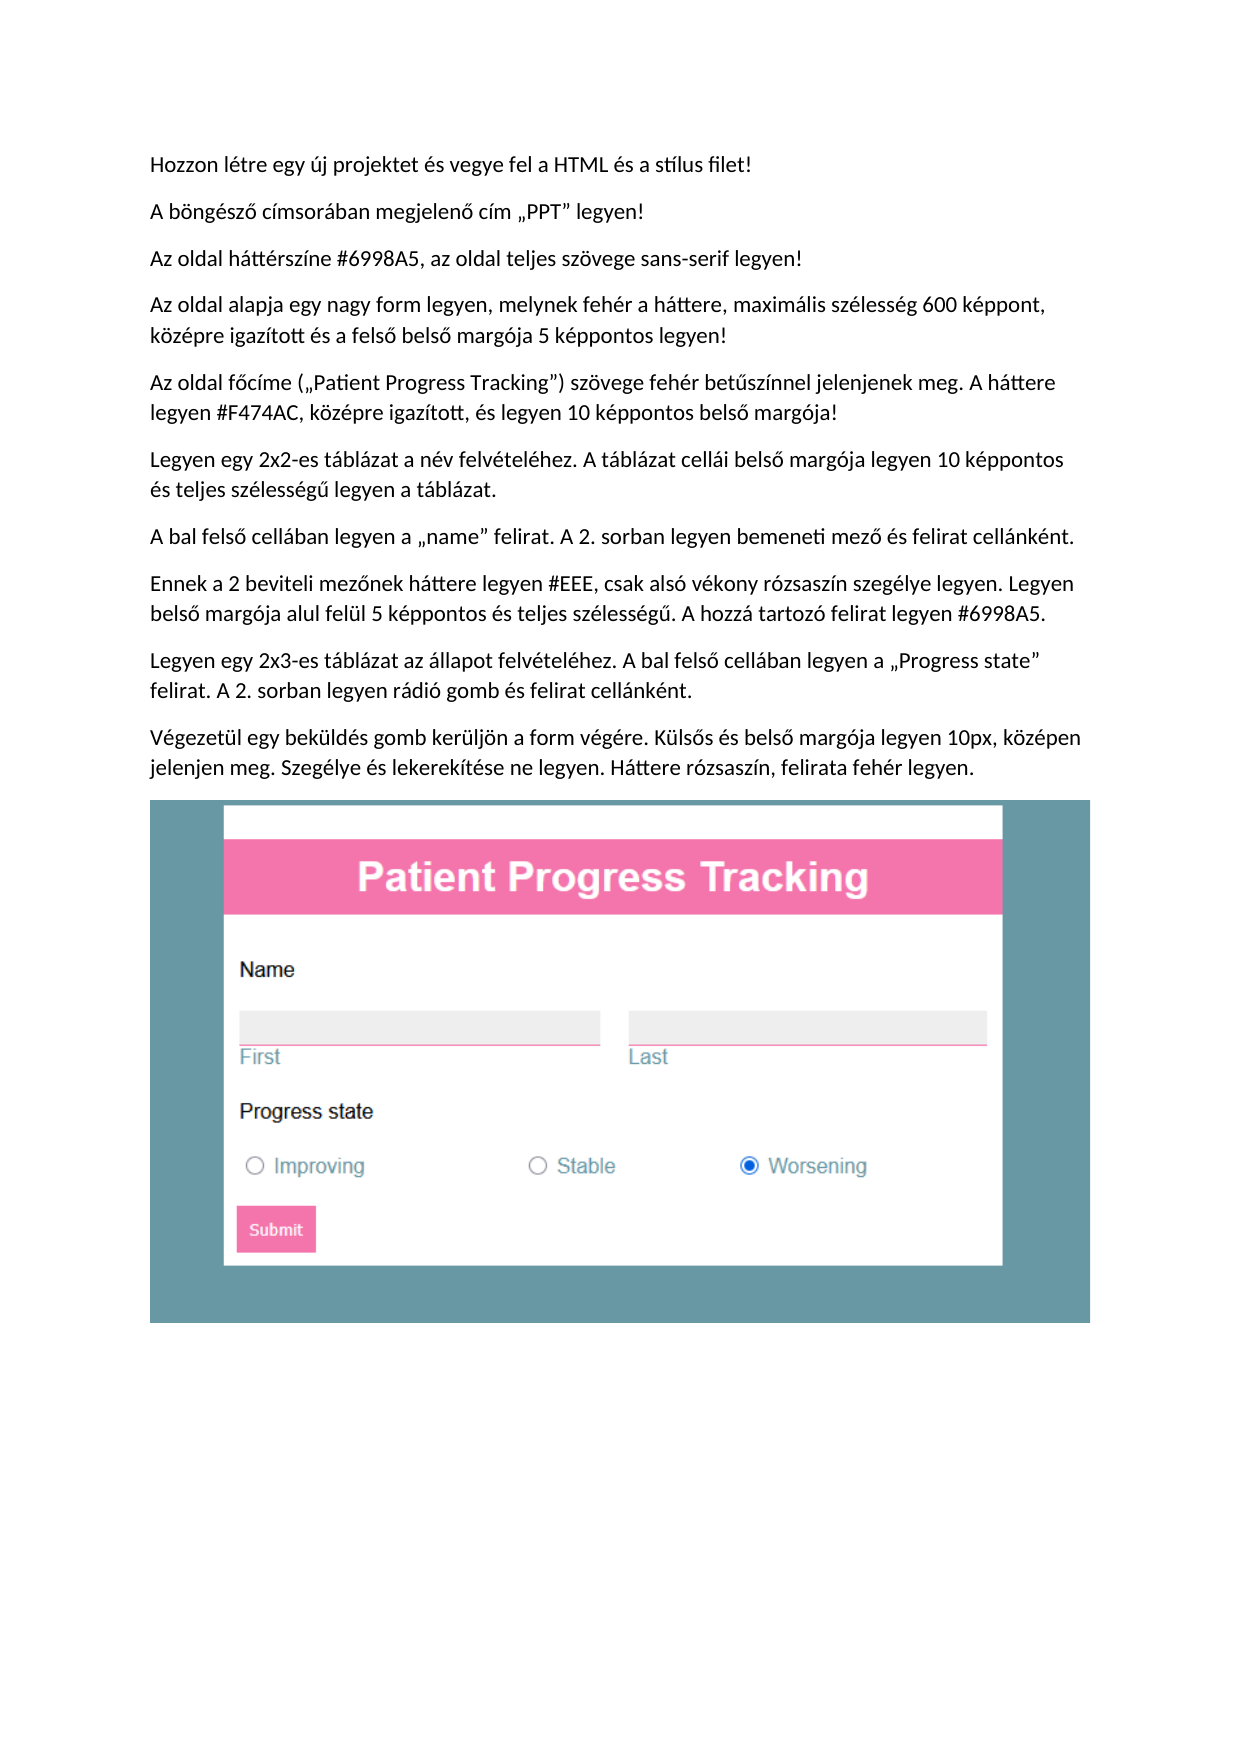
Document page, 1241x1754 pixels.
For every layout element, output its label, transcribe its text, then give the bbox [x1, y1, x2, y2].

text Az oldal alapja egy nagy form legyen, melynek fehér a háttere, maximális szélesség 600 képpont, középre igazított és a felső belső margója 5 képpontos legyen! [150, 291, 1090, 349]
text Az oldal háttérszíne #6998A5, az oldal teljes szövege sans-serif legyen! [150, 244, 1090, 272]
text Legyen egy 2x2-es táblázat a név felvételéhez. A táblázat cellái belső margója legyen 10 képpontos és teljes szélességű legyen a táblázat. [150, 445, 1090, 503]
text Az oldal főcíme („Patient Progress Tracking”) szövege fehér betűszínnel jelenjenek meg. A háttere legyen #F474AC, középre igazított, és legyen 10 képpontos belső margója! [150, 368, 1090, 426]
text A böngésző címsorában megjelenő cím „PPT” legyen! [150, 197, 1090, 225]
text Hozzon létre egy új projektet és vegye fel a HTML és a stílus filet! [150, 150, 1090, 178]
text Legyen egy 2x3-es táblázat az állapot felvételéhez. A bal felső cellában legyen a „Progress state” felirat. A 2. sorban legyen rádió gomb és felirat cellánként. [150, 646, 1090, 704]
picture [150, 800, 1091, 1323]
text A bal felső cellában legyen a „name” felirat. A 2. sorban legyen bemeneti mező és felirat cellánként. [150, 522, 1090, 550]
text Végezetül egy beküldés gomb kerüljön a form végére. Külsős és belső margója legyen 10px, középen jelenjen meg. Szegélye és lekerekítése ne legyen. Háttere rózsaszín, felirata fehér legyen. [150, 723, 1090, 781]
text Ennek a 2 beviteli mezőnek háttere legyen #EEE, csak alsó vékony rózsaszín szegélye legyen. Legyen belső margója alul felül 5 képpontos és teljes szélességű. A hozzá tartozó felirat legyen #6998A5. [150, 569, 1090, 627]
